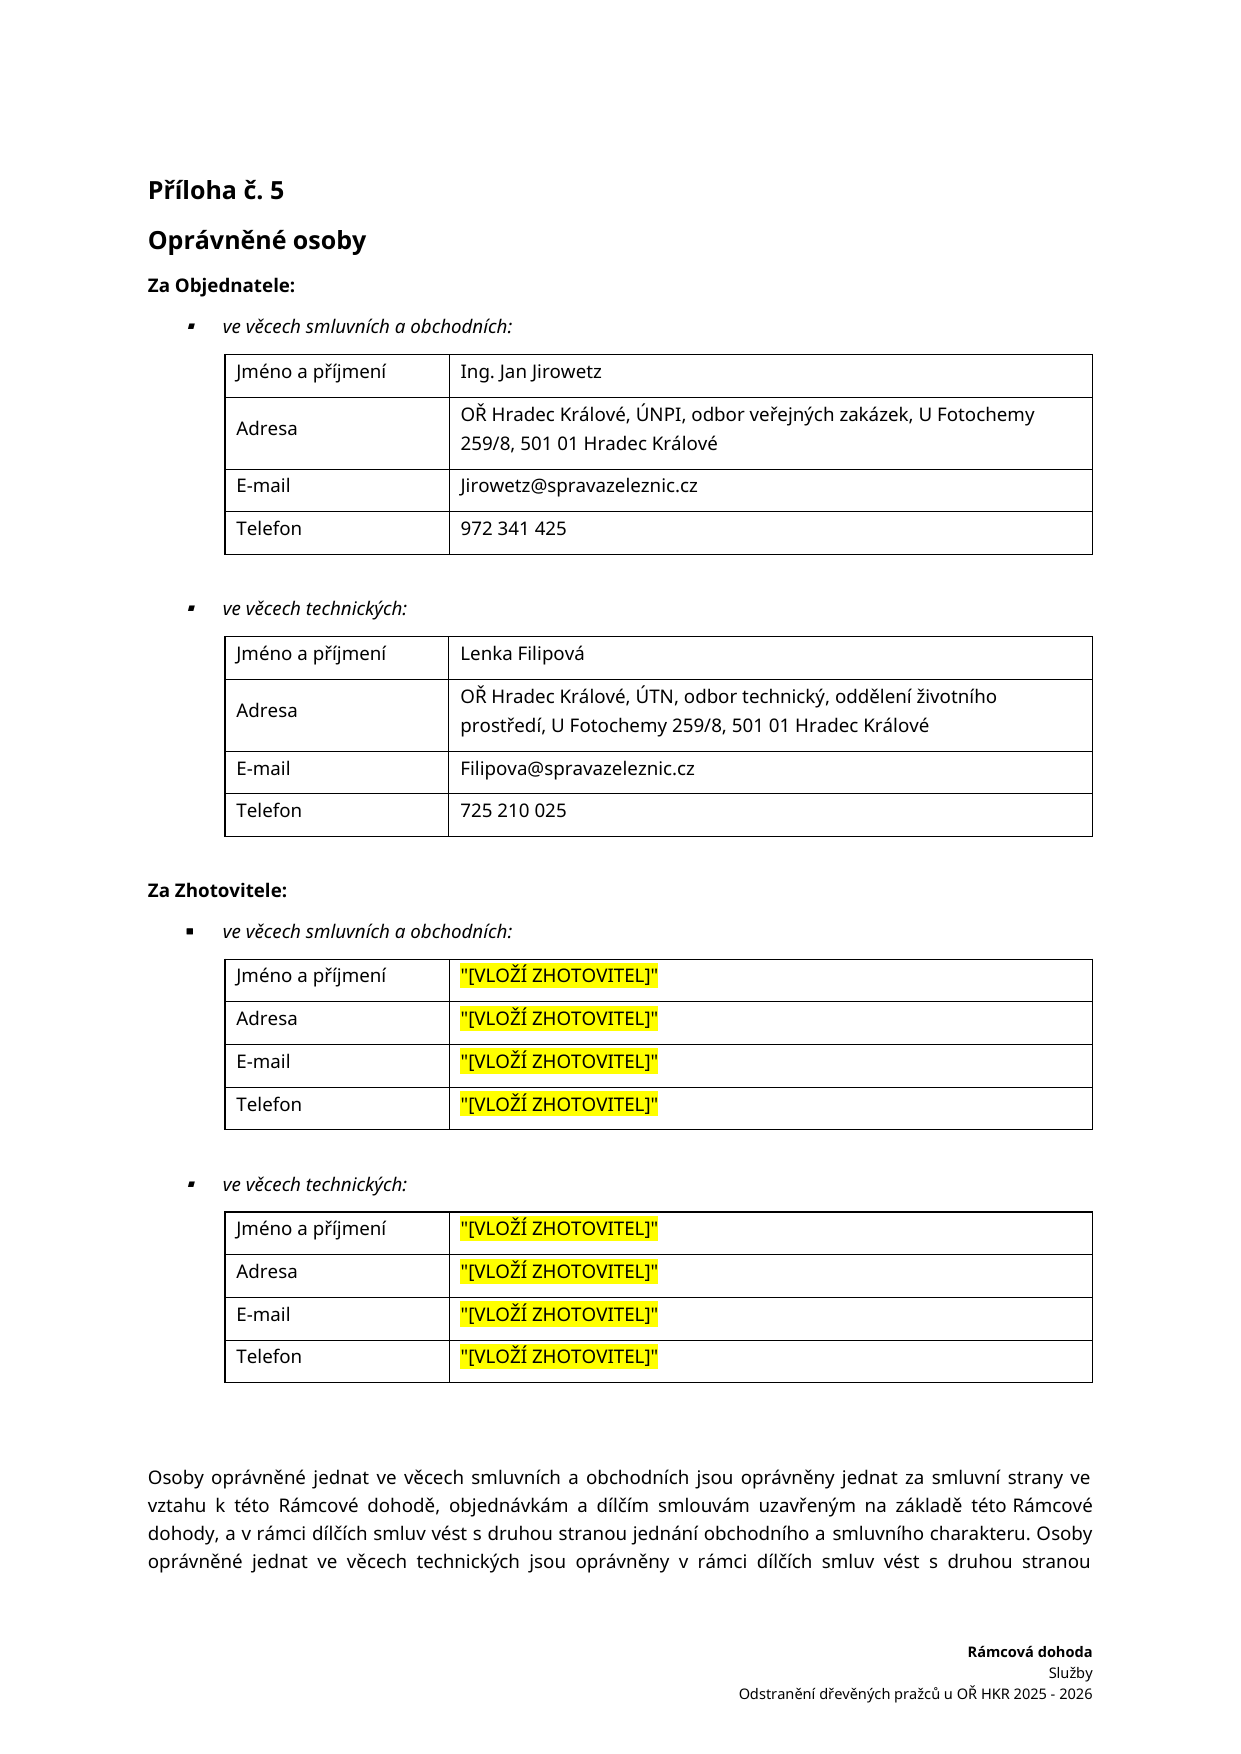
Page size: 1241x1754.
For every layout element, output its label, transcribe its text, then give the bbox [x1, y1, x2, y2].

table_cell Jirowetz@spravazeleznic.cz [450, 470, 1092, 511]
table_header Jméno a příjmení [226, 637, 448, 679]
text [148, 1464, 1093, 1574]
table_header "[VLOŽÍ ZHOTOVITEL]" [450, 1213, 1092, 1254]
table_cell Adresa [226, 680, 448, 751]
table_cell 725 210 025 [449, 794, 1092, 836]
list ve věcech smluvních a obchodních: [185, 918, 1093, 943]
table_cell "[VLOŽÍ ZHOTOVITEL]" [450, 1298, 1092, 1339]
table_header Jméno a příjmení [226, 1213, 449, 1254]
table_cell "[VLOŽÍ ZHOTOVITEL]" [450, 1002, 1092, 1044]
table_cell Telefon [226, 1088, 449, 1129]
table_cell E-mail [226, 1045, 449, 1087]
table_cell "[VLOŽÍ ZHOTOVITEL]" [450, 1045, 1092, 1087]
table_cell OŘ Hradec Králové, ÚNPI, odbor veřejných zakázek, U Fotochemy 259/8, 501 01 Hradec Králové [450, 398, 1092, 468]
list ve věcech technických: [185, 1171, 1093, 1196]
list ve věcech smluvních a obchodních: [185, 313, 1093, 339]
list ve věcech technických: [185, 595, 1093, 621]
table_cell Filipova@spravazeleznic.cz [449, 752, 1092, 793]
table_cell Telefon [226, 794, 448, 836]
text Za Zhotovitele: [148, 877, 1093, 903]
table_cell E-mail [226, 1298, 449, 1339]
table_cell E-mail [226, 752, 448, 793]
table_cell Telefon [226, 1341, 449, 1382]
table_cell Adresa [226, 1255, 449, 1297]
table_cell Telefon [226, 512, 449, 554]
text Oprávněné osoby [148, 223, 1093, 257]
table_header Ing. Jan Jirowetz [450, 355, 1092, 397]
text Příloha č. 5 [148, 173, 1093, 207]
table_cell Adresa [226, 1002, 449, 1044]
table_cell "[VLOŽÍ ZHOTOVITEL]" [450, 1255, 1092, 1297]
table_cell "[VLOŽÍ ZHOTOVITEL]" [450, 1088, 1092, 1129]
text Za Objednatele: [148, 273, 1093, 298]
table_cell OŘ Hradec Králové, ÚTN, odbor technický, oddělení životního prostředí, U Fotochemy 259/8, 501 01 Hradec Králové [449, 680, 1092, 751]
table_cell Adresa [226, 398, 449, 468]
table_cell "[VLOŽÍ ZHOTOVITEL]" [450, 1341, 1092, 1382]
table_header "[VLOŽÍ ZHOTOVITEL]" [450, 960, 1092, 1001]
table_cell E-mail [226, 470, 449, 511]
table_header Jméno a příjmení [226, 960, 449, 1001]
table_cell 972 341 425 [450, 512, 1092, 554]
table_header Jméno a příjmení [226, 355, 449, 397]
table_header Lenka Filipová [449, 637, 1092, 679]
